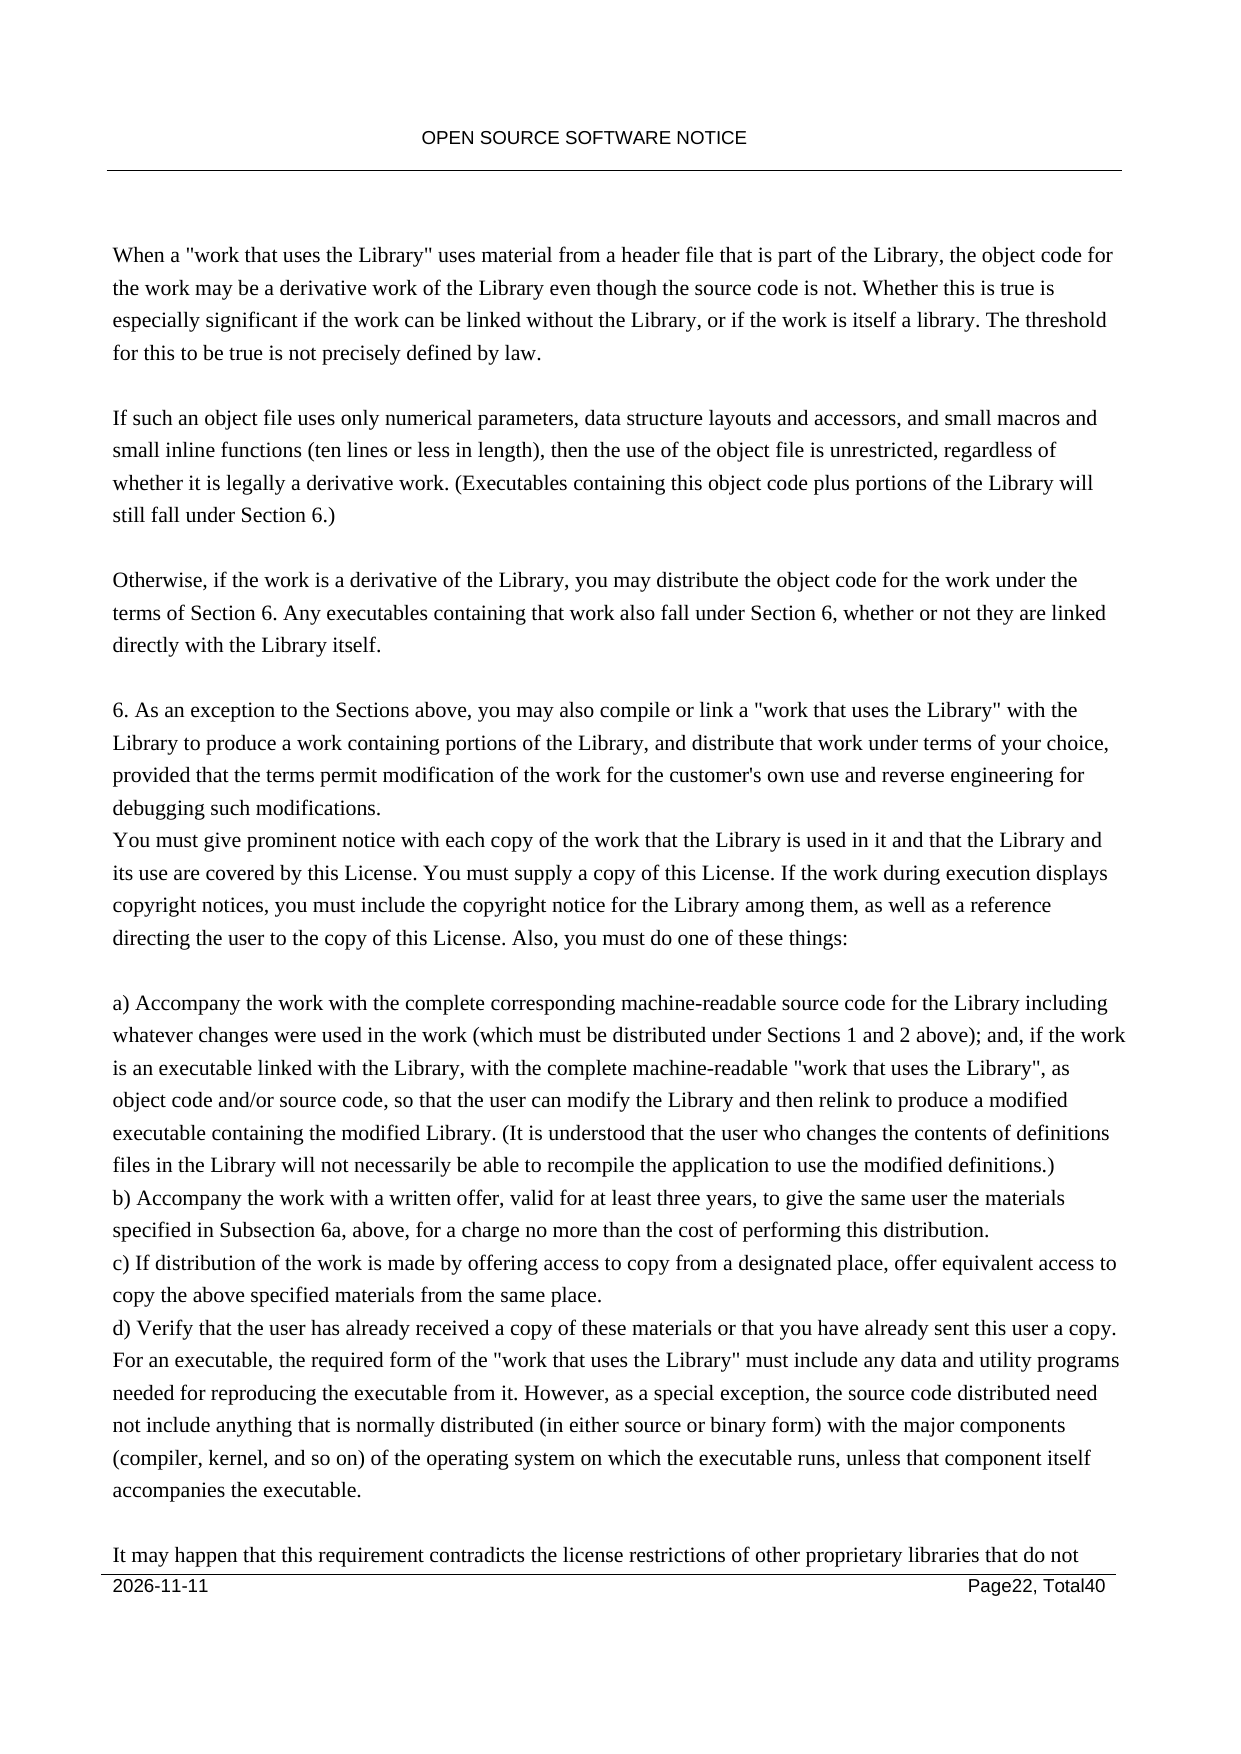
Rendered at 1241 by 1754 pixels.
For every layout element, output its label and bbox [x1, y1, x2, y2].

text [112, 206, 1128, 1571]
